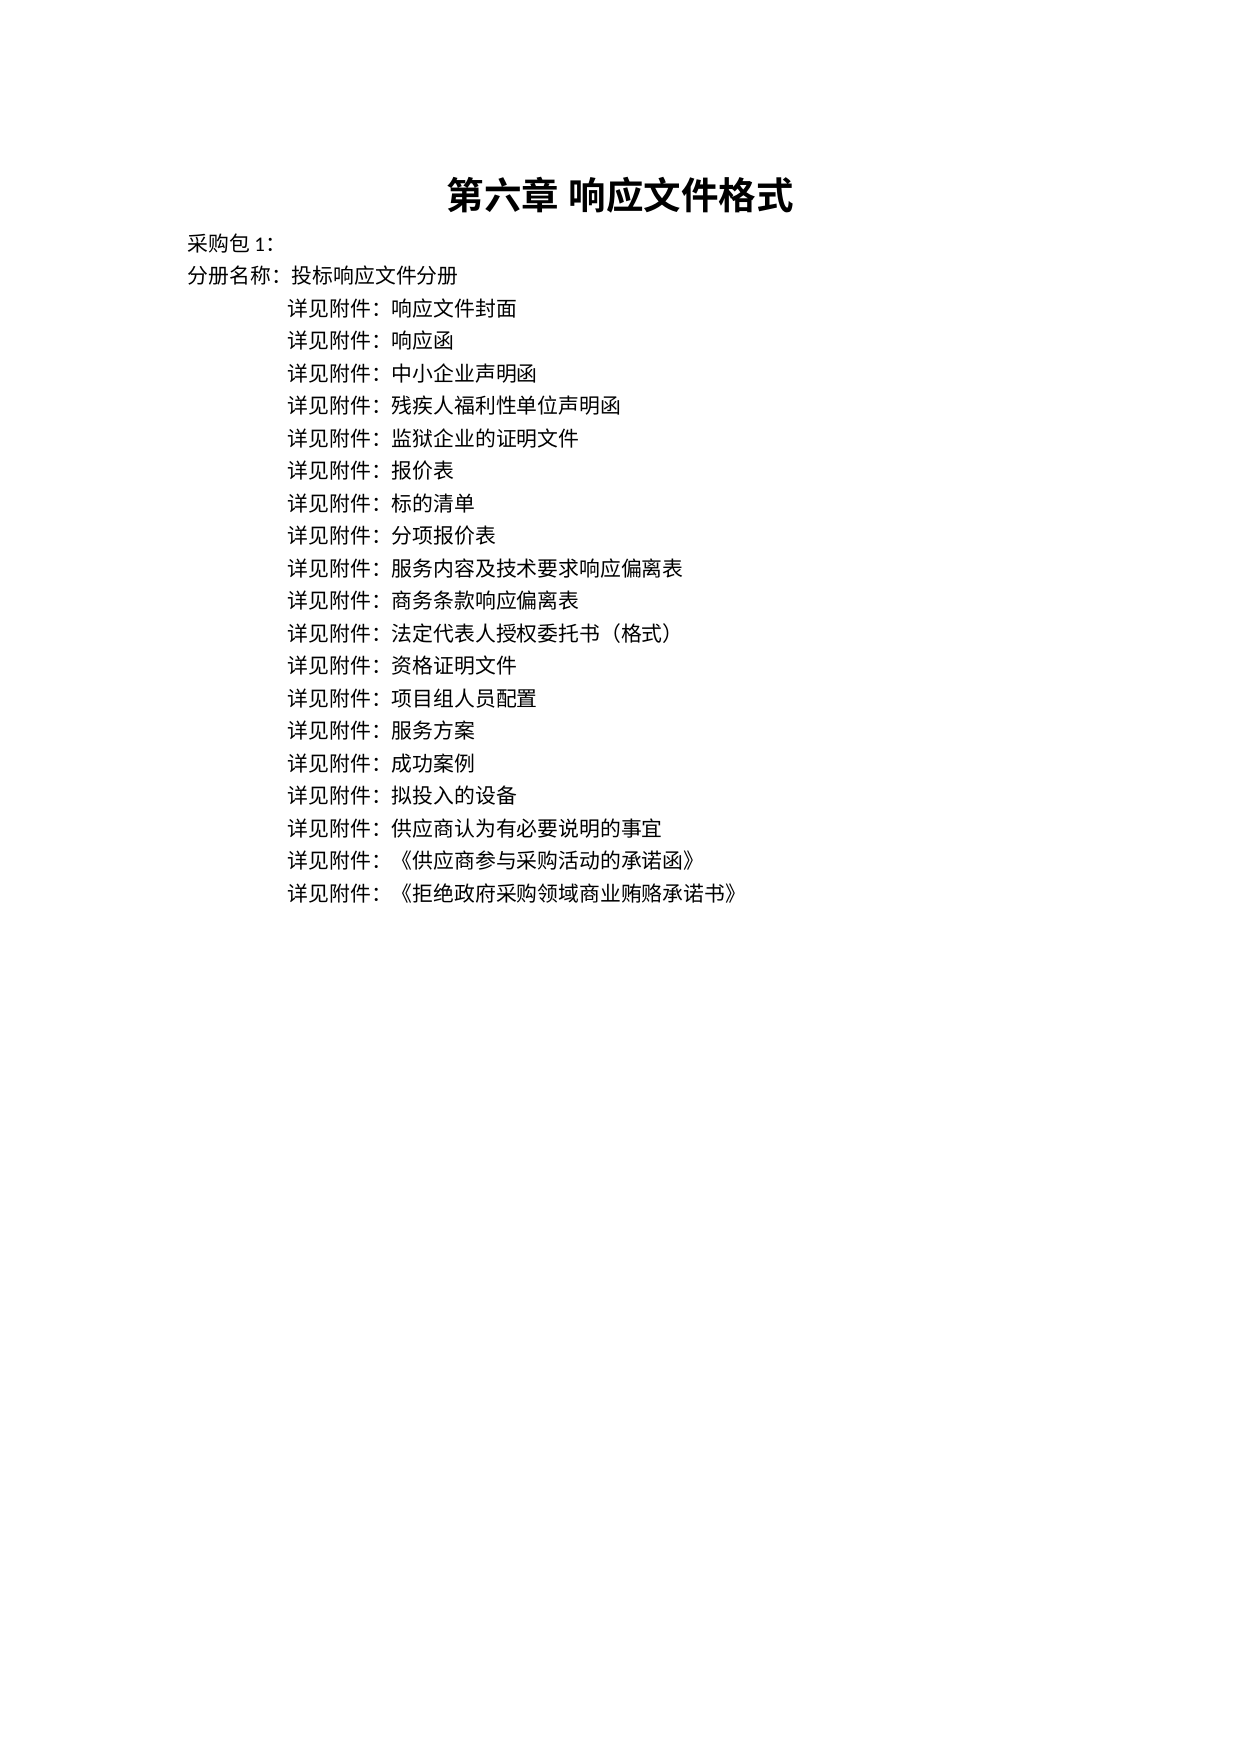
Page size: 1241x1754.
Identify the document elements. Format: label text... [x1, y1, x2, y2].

text 详见附件：残疾人福利性单位声明函 [187, 389, 1053, 422]
text 详见附件：资格证明文件 [187, 649, 1053, 682]
text 详见附件：商务条款响应偏离表 [187, 584, 1053, 617]
text 详见附件：《供应商参与采购活动的承诺函》 [187, 844, 1053, 877]
text 详见附件：响应函 [187, 324, 1053, 357]
text 详见附件：法定代表人授权委托书（格式） [187, 617, 1053, 649]
text 详见附件：供应商认为有必要说明的事宜 [187, 812, 1053, 844]
text 详见附件：成功案例 [187, 747, 1053, 779]
text 详见附件：监狱企业的证明文件 [187, 422, 1053, 454]
text 详见附件：响应文件封面 [187, 292, 1053, 324]
text 详见附件：《拒绝政府采购领域商业贿赂承诺书》 [187, 877, 1053, 909]
text 详见附件：项目组人员配置 [187, 682, 1053, 714]
text 分册名称：投标响应文件分册 [187, 259, 1053, 292]
text 详见附件：服务方案 [187, 714, 1053, 747]
text 详见附件：拟投入的设备 [187, 779, 1053, 812]
text 详见附件：服务内容及技术要求响应偏离表 [187, 552, 1053, 584]
text 采购包1： [187, 227, 1053, 259]
text 第六章 响应文件格式 [187, 162, 1053, 227]
text 详见附件：标的清单 [187, 487, 1053, 519]
text 详见附件：分项报价表 [187, 519, 1053, 552]
text 详见附件：中小企业声明函 [187, 357, 1053, 389]
text 详见附件：报价表 [187, 454, 1053, 487]
